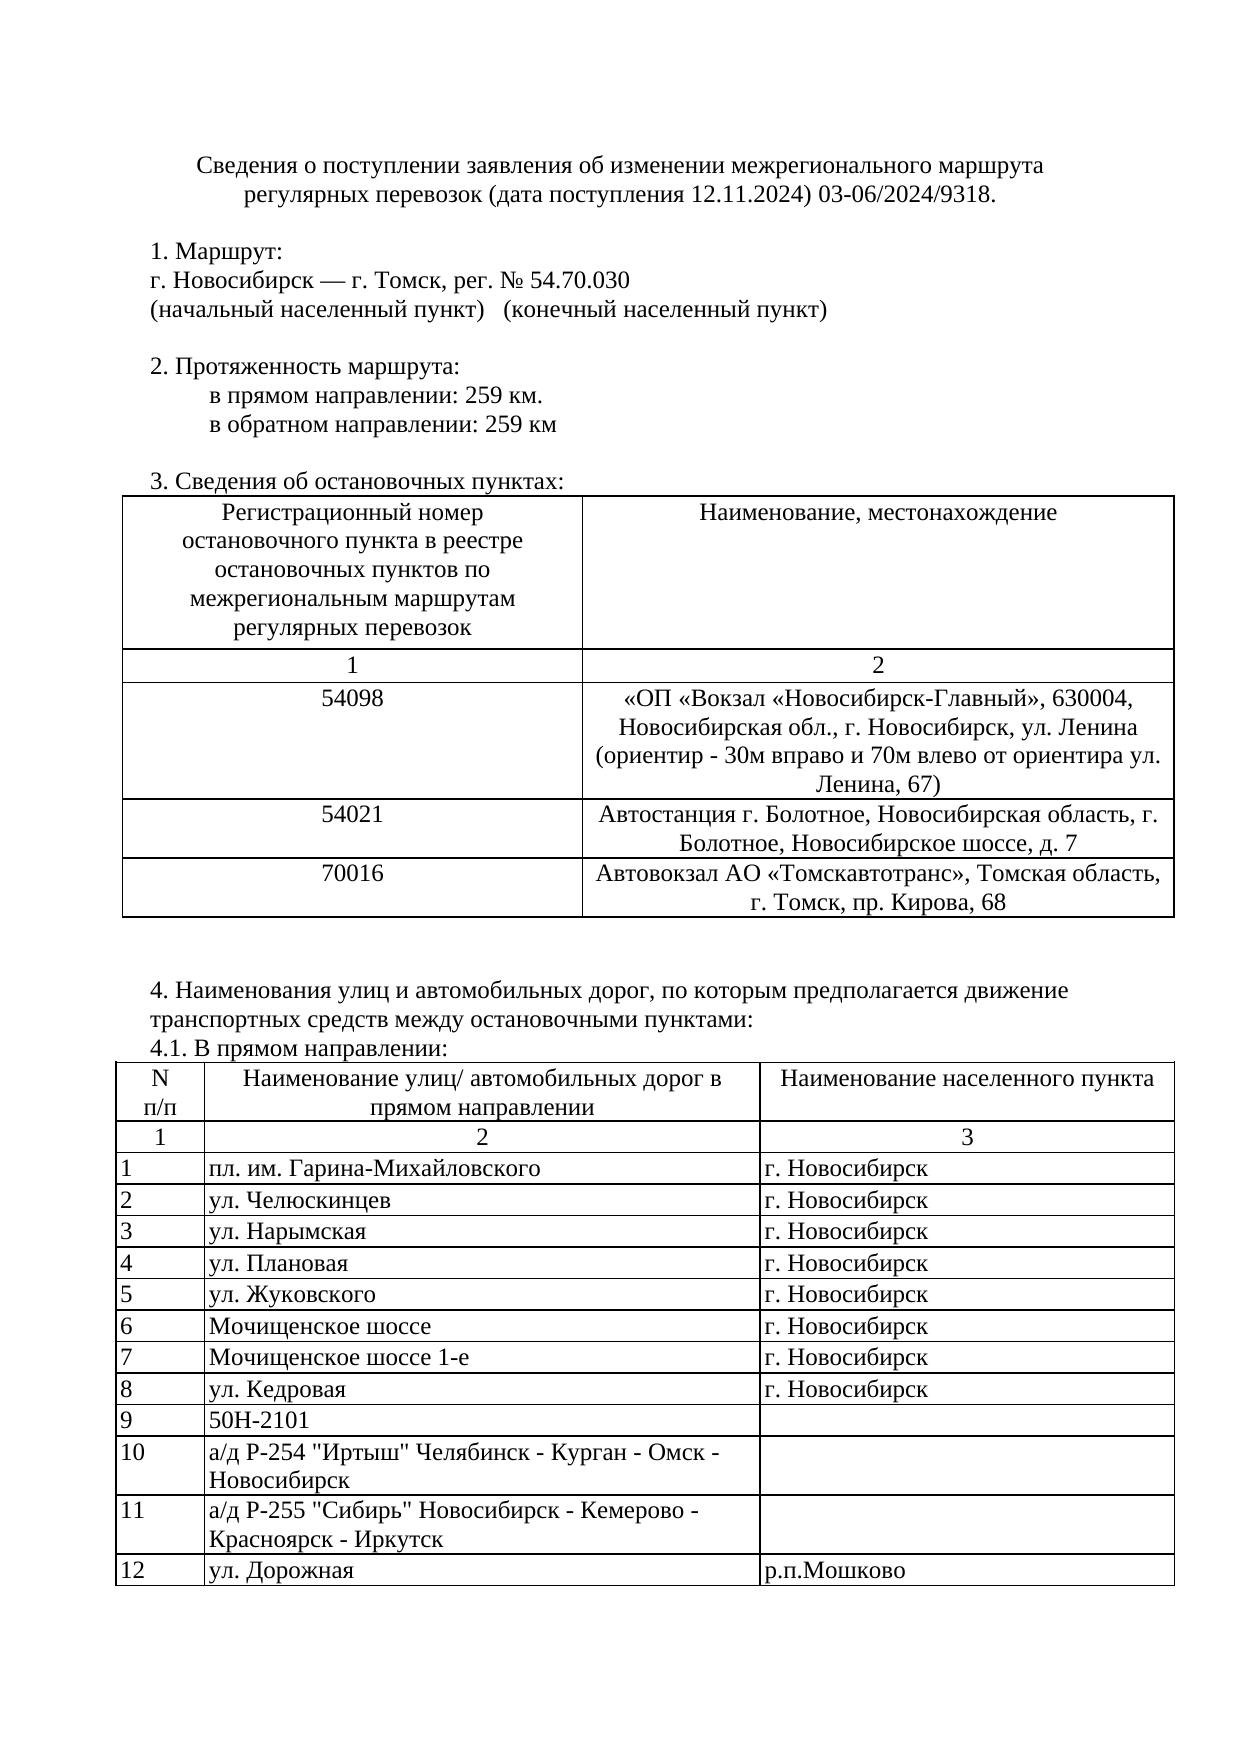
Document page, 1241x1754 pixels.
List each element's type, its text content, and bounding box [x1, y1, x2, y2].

table_cell 1 [123, 650, 582, 681]
table_cell г. Новосибирск [761, 1279, 1174, 1309]
table_header Регистрационный номер остановочного пункта в реестре остановочных пунктов по межрегиональным маршрутам регулярных перевозок [123, 497, 582, 648]
table_cell [761, 1496, 1174, 1553]
table_cell ул. Кедровая [205, 1374, 759, 1403]
text 2. Протяженность маршрута: [150, 351, 1090, 380]
table_header N п/п [117, 1063, 204, 1120]
table_cell [761, 1437, 1174, 1494]
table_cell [205, 1496, 759, 1553]
table_cell 5 [117, 1279, 204, 1309]
table_cell ул. Нарымская [205, 1216, 759, 1246]
table_cell 54021 [123, 800, 582, 857]
table_cell г. Новосибирск [761, 1374, 1174, 1403]
table_cell г. Новосибирск [761, 1185, 1174, 1215]
text 1. Маршрут: [150, 236, 1090, 265]
table_cell Автостанция г. Болотное, Новосибирская область, г. Болотное, Новосибирское шоссе, д. 7 [583, 800, 1173, 857]
table_cell Мочищенское шоссе 1-е [205, 1342, 759, 1372]
table_cell 4 [117, 1248, 204, 1278]
table_cell г. Новосибирск [761, 1342, 1174, 1372]
table_cell 2 [205, 1122, 759, 1152]
table_cell 1 [117, 1153, 204, 1183]
text 4. Наименования улиц и автомобильных дорог, по которым предполагается движение транспортных средств между остановочными пунктами: [150, 975, 1090, 1033]
table_cell 8 [117, 1374, 204, 1403]
table_cell Автовокзал АО «Томскавтотранс», Томская область, г. Томск, пр. Кирова, 68 [583, 859, 1173, 916]
table_cell г. Новосибирск [761, 1153, 1174, 1183]
table_cell 9 [117, 1405, 204, 1435]
text (начальный населенный пункт) (конечный населенный пункт) [150, 294, 1090, 322]
table_cell г. Новосибирск [761, 1216, 1174, 1246]
text в обратном направлении: 259 км [150, 409, 1090, 437]
table_header Наименование, местонахождение [583, 497, 1173, 648]
table_cell 3 [117, 1216, 204, 1246]
table_cell 1 [117, 1122, 204, 1152]
table_cell ул. Жуковского [205, 1279, 759, 1309]
text Сведения о поступлении заявления об изменении межрегионального маршрута регулярных перевозок (дата поступления 12.11.2024) 03-06/2024/9318. [150, 150, 1090, 207]
table_cell 70016 [123, 859, 582, 916]
table_cell 12 [117, 1555, 204, 1584]
table_cell Мочищенское шоссе [205, 1311, 759, 1341]
text 3. Сведения об остановочных пунктах: [150, 466, 1090, 495]
table_cell г. Новосибирск [761, 1248, 1174, 1278]
table_header Наименование населенного пункта [761, 1063, 1174, 1120]
table_cell 3 [761, 1122, 1174, 1152]
text 4.1. В прямом направлении: [150, 1033, 1090, 1061]
table_cell ул. Челюскинцев [205, 1185, 759, 1215]
table_cell 2 [583, 650, 1173, 681]
table_cell 54098 [123, 683, 582, 798]
table_header Наименование улиц/ автомобильных дорог в прямом направлении [205, 1063, 759, 1120]
table_cell 6 [117, 1311, 204, 1341]
table_cell ул. Дорожная [205, 1555, 759, 1584]
text г. Новосибирск — г. Томск, рег. № 54.70.030 [150, 265, 1090, 294]
table_cell ул. Плановая [205, 1248, 759, 1278]
table_cell «ОП «Вокзал «Новосибирск-Главный», 630004, Новосибирская обл., г. Новосибирск, ул. Ленина (ориентир - 30м вправо и 70м влево от ориентира ул. Ленина, 67) [583, 683, 1173, 798]
table_cell 10 [117, 1437, 204, 1494]
table_cell 50Н-2101 [205, 1405, 759, 1435]
table_cell г. Новосибирск [761, 1311, 1174, 1341]
text в прямом направлении: 259 км. [150, 380, 1090, 409]
table_cell а/д Р-254 "Иртыш" Челябинск - Курган - Омск - Новосибирск [205, 1437, 759, 1494]
table_cell пл. им. Гарина-Михайловского [205, 1153, 759, 1183]
table_cell [761, 1405, 1174, 1435]
table_cell 7 [117, 1342, 204, 1372]
table_cell 2 [117, 1185, 204, 1215]
table_cell 11 [117, 1496, 204, 1553]
table_cell р.п.Мошково [761, 1555, 1174, 1584]
